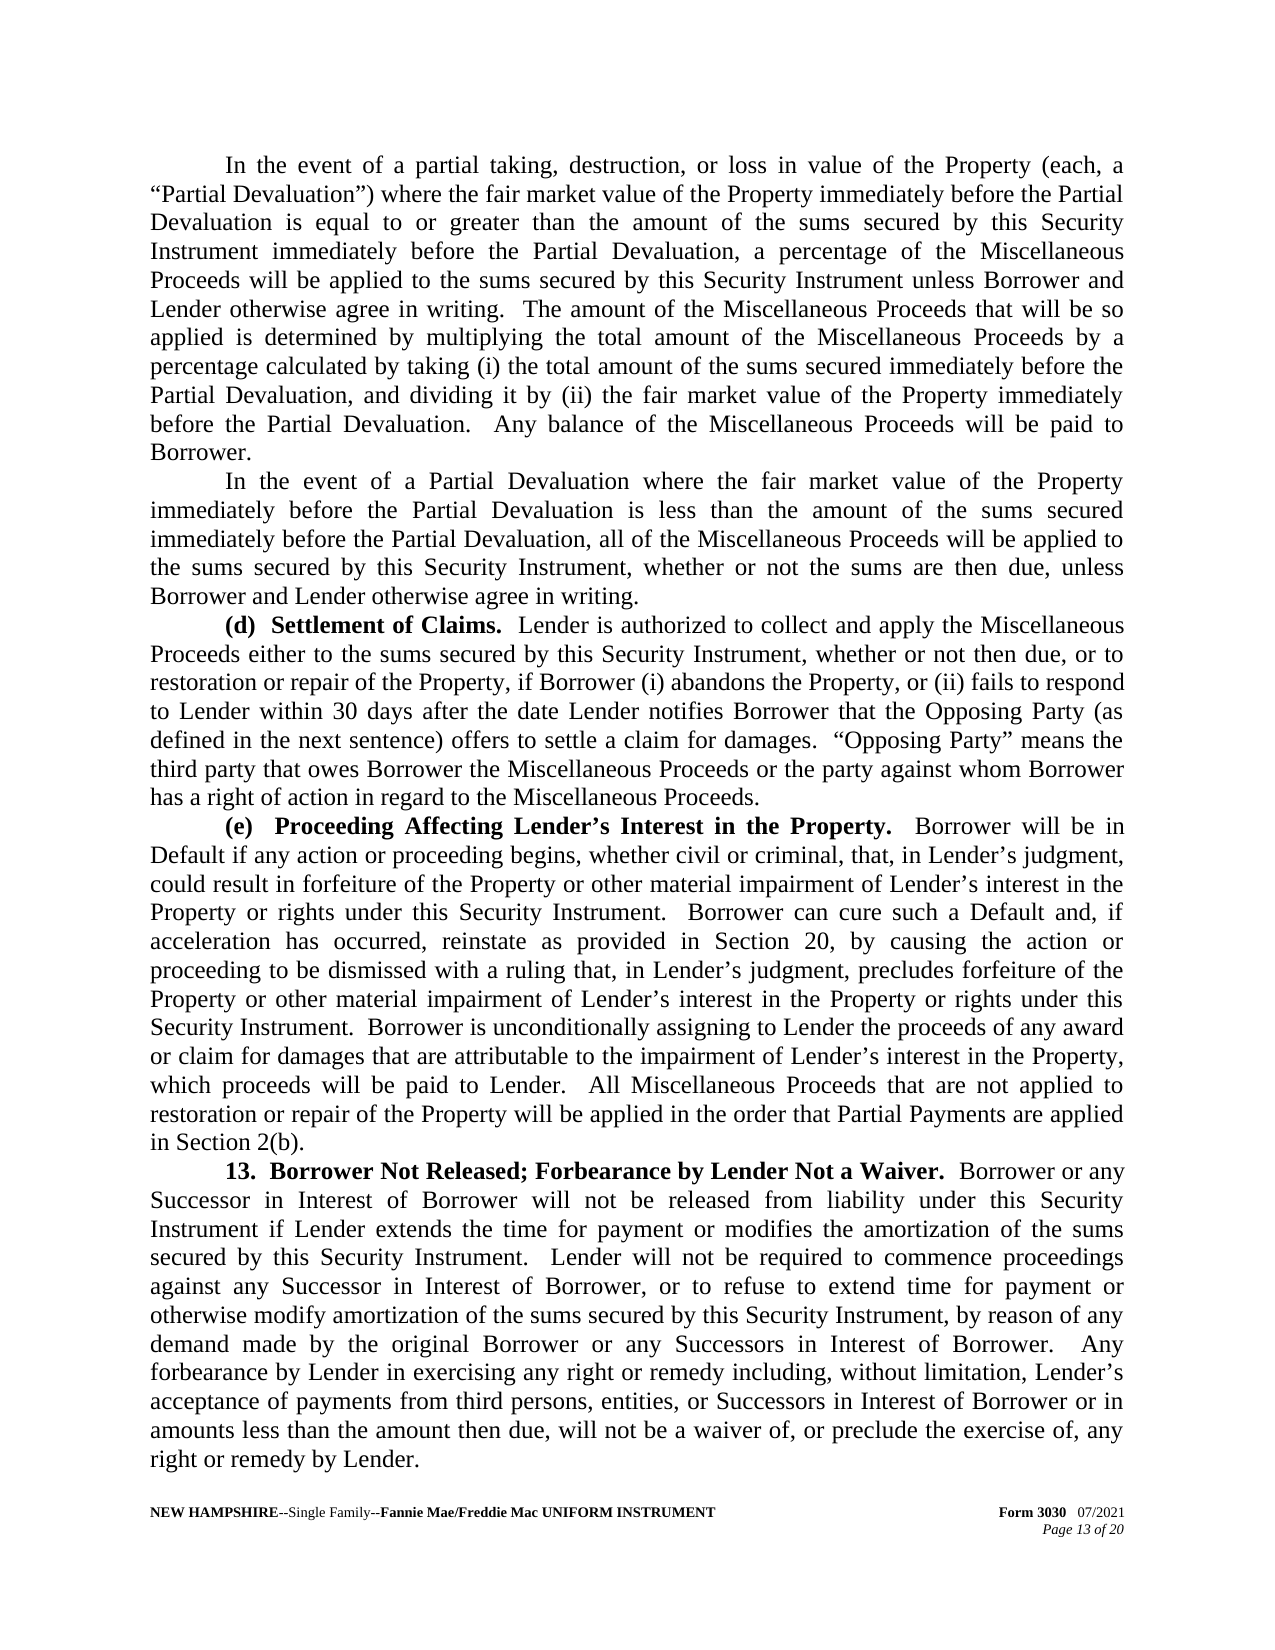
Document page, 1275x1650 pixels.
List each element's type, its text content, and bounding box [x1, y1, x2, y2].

text In the event of a partial taking, destruction, or loss in value of the Property (each, a “Partial Devaluation”) where the fair market value of the Property immediately before the Partial Devaluation is equal to or greater than the amount of the sums secured by this Security Instrument immediately before the Partial Devaluation, a percentage of the Miscellaneous Proceeds will be applied to the sums secured by this Security Instrument unless Borrower and Lender otherwise agree in writing. The amount of the Miscellaneous Proceeds that will be so applied is determined by multiplying the total amount of the Miscellaneous Proceeds by a percentage calculated by taking (i) the total amount of the sums secured immediately before the Partial Devaluation, and dividing it by (ii) the fair market value of the Property immediately before the Partial Devaluation. Any balance of the Miscellaneous Proceeds will be paid to Borrower. [150, 150, 1125, 466]
text In the event of a Partial Devaluation where the fair market value of the Property immediately before the Partial Devaluation is less than the amount of the sums secured immediately before the Partial Devaluation, all of the Miscellaneous Proceeds will be applied to the sums secured by this Security Instrument, whether or not the sums are then due, unless Borrower and Lender otherwise agree in writing. [150, 466, 1125, 610]
text 13. Borrower Not Released; Forbearance by Lender Not a Waiver. Borrower or any Successor in Interest of Borrower will not be released from liability under this Security Instrument if Lender extends the time for payment or modifies the amortization of the sums secured by this Security Instrument. Lender will not be required to commence proceedings against any Successor in Interest of Borrower, or to refuse to extend time for payment or otherwise modify amortization of the sums secured by this Security Instrument, by reason of any demand made by the original Borrower or any Successors in Interest of Borrower. Any forbearance by Lender in exercising any right or remedy including, without limitation, Lender’s acceptance of payments from third persons, entities, or Successors in Interest of Borrower or in amounts less than the amount then due, will not be a waiver of, or preclude the exercise of, any right or remedy by Lender. [150, 1156, 1125, 1472]
text (e) Proceeding Affecting Lender’s Interest in the Property. Borrower will be in Default if any action or proceeding begins, whether civil or criminal, that, in Lender’s judgment, could result in forfeiture of the Property or other material impairment of Lender’s interest in the Property or rights under this Security Instrument. Borrower can cure such a Default and, if acceleration has occurred, reinstate as provided in Section 20, by causing the action or proceeding to be dismissed with a ruling that, in Lender’s judgment, precludes forfeiture of the Property or other material impairment of Lender’s interest in the Property or rights under this Security Instrument. Borrower is unconditionally assigning to Lender the proceeds of any award or claim for damages that are attributable to the impairment of Lender’s interest in the Property, which proceeds will be paid to Lender. All Miscellaneous Proceeds that are not applied to restoration or repair of the Property will be applied in the order that Partial Payments are applied in Section 2(b). [150, 811, 1125, 1156]
text (d) Settlement of Claims. Lender is authorized to collect and apply the Miscellaneous Proceeds either to the sums secured by this Security Instrument, whether or not then due, or to restoration or repair of the Property, if Borrower (i) abandons the Property, or (ii) fails to respond to Lender within 30 days after the date Lender notifies Borrower that the Opposing Party (as defined in the next sentence) offers to settle a claim for damages. “Opposing Party” means the third party that owes Borrower the Miscellaneous Proceeds or the party against whom Borrower has a right of action in regard to the Miscellaneous Proceeds. [150, 610, 1125, 811]
